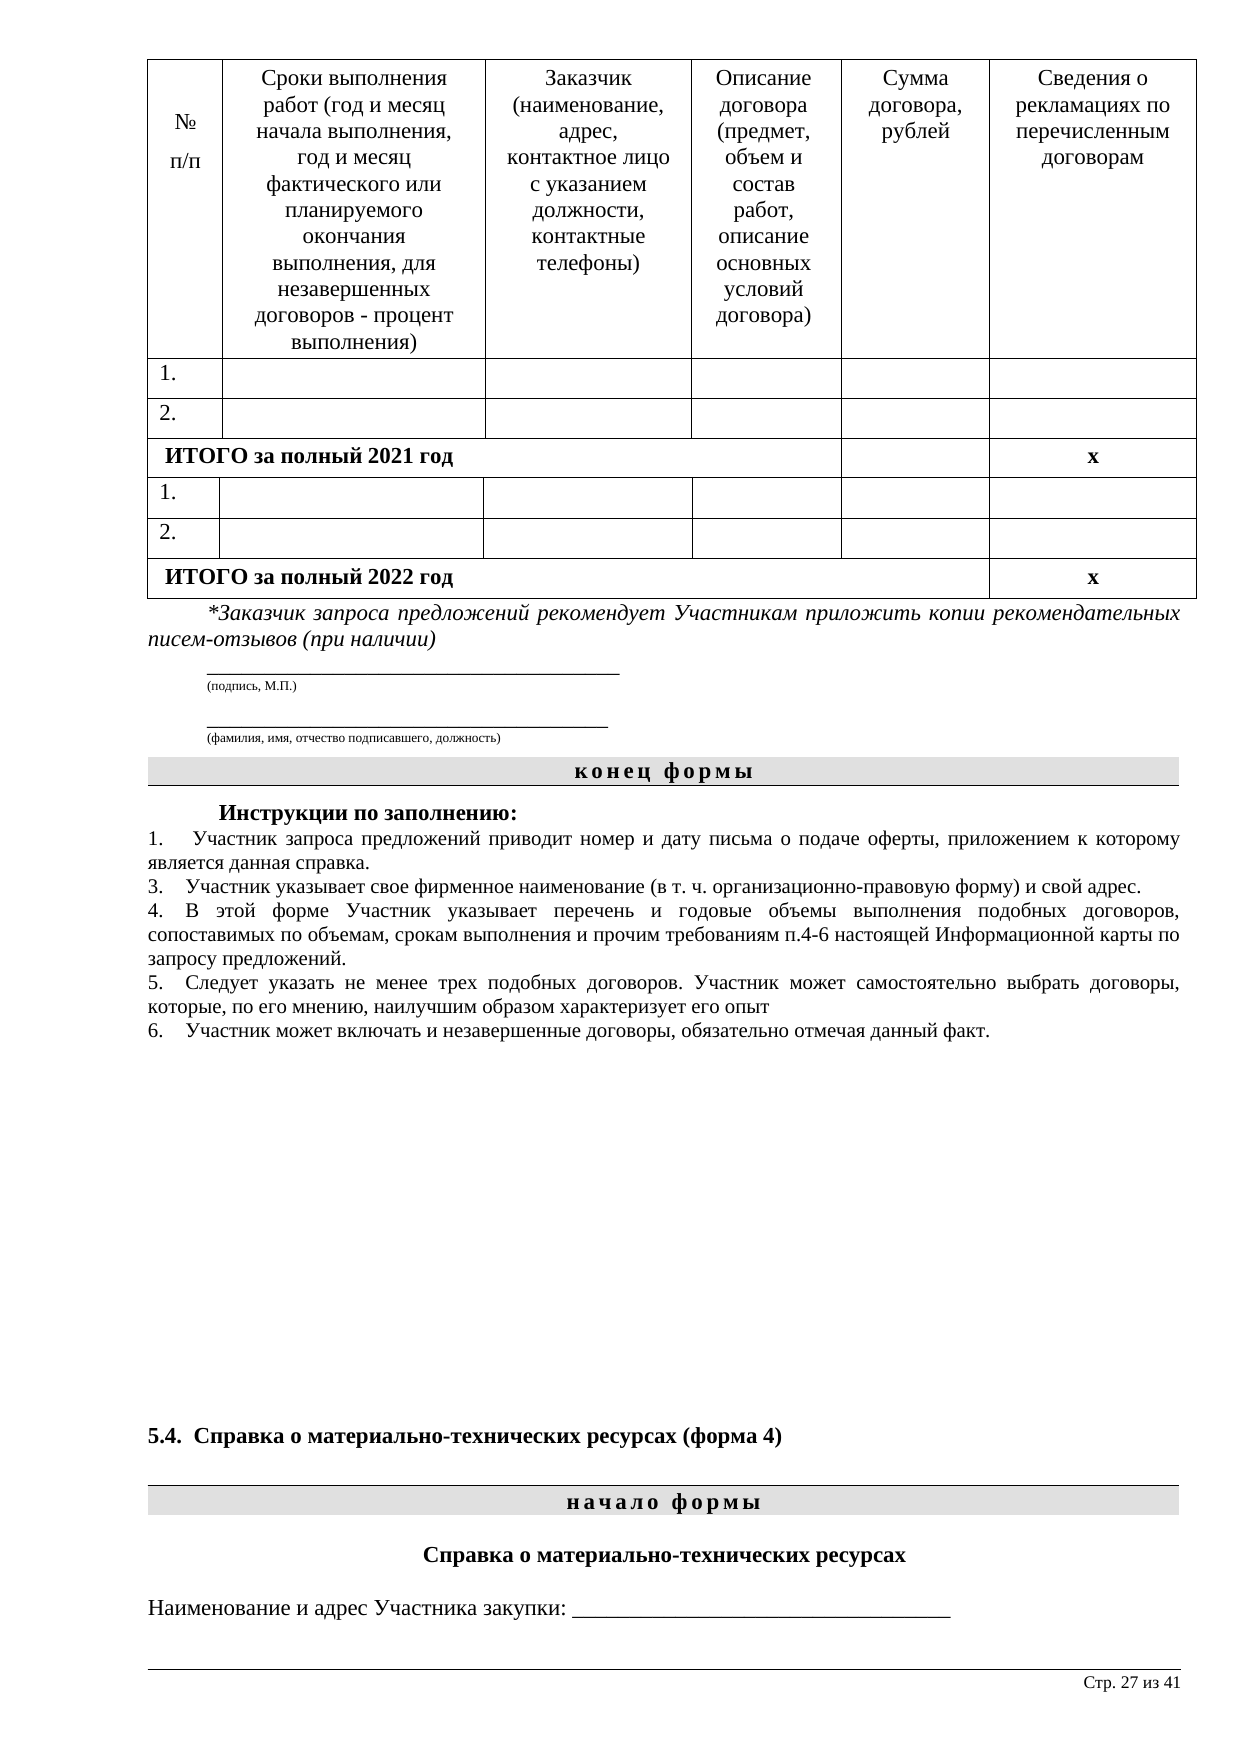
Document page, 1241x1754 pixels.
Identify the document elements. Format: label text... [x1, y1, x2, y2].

table_cell ИТОГО за полный 2021 год [148, 439, 841, 477]
table_cell [842, 478, 989, 517]
table_cell 1. [148, 359, 222, 398]
table_header № № п/п [148, 60, 222, 358]
text Инструкции по заполнению: [148, 799, 1181, 826]
list Участник запроса предложений приводит номер и дату письма о подаче оферты, приложением к которому является данная справка. [148, 826, 1181, 874]
table_cell [692, 399, 841, 437]
text Справка о материально-технических ресурсах [148, 1541, 1181, 1567]
table_cell [990, 399, 1196, 437]
list В этой форме Участник указывает перечень и годовые объемы выполнения подобных договоров, сопоставимых по объемам, срокам выполнения и прочим требованиям п.4-6 настоящей Информационной карты по запросу предложений. [148, 898, 1181, 970]
table_cell [842, 519, 989, 558]
table_cell [486, 399, 691, 437]
table_cell [990, 519, 1196, 558]
table_cell [148, 519, 219, 558]
text начало формы [148, 1486, 1179, 1515]
table_cell ИТОГО за полный 2022 год [148, 559, 989, 597]
table_header Сроки выполнения работ (год и месяц начала выполнения, год и месяц фактического или планируемого окончания выполнения, для незавершенных договоров - процент выполнения) [223, 60, 485, 358]
table_cell [990, 478, 1196, 517]
table_cell х [990, 439, 1196, 477]
table_cell [693, 478, 841, 517]
table_cell [842, 359, 989, 398]
list Следует указать не менее трех подобных договоров. Участник может самостоятельно выбрать договоры, которые, по его мнению, наилучшим образом характеризует его опыт [148, 970, 1181, 1018]
table_header Сведения о рекламациях по перечисленным договорам [990, 60, 1196, 358]
list Участник указывает свое фирменное наименование (в т. ч. организационно-правовую форму) и свой адрес. [148, 874, 1181, 898]
table_cell [842, 399, 989, 437]
table_cell [692, 359, 841, 398]
text 5.4. Справка о материально-технических ресурсах (форма 4) [148, 1422, 1181, 1449]
table_header Заказчик (наименование, адрес, контактное лицо с указанием должности, контактные телефоны) [486, 60, 691, 358]
text конец формы [148, 757, 1179, 785]
table_cell [484, 478, 692, 517]
table_cell х [990, 559, 1196, 597]
text ____________________________________ [148, 651, 1181, 678]
text (подпись, М.П.) [148, 678, 797, 704]
table_cell [220, 519, 483, 558]
table_cell [486, 359, 691, 398]
list Участник может включать и незавершенные договоры, обязательно отмечая данный факт. [148, 1018, 1181, 1042]
table_cell [484, 519, 692, 558]
text ___________________________________ [148, 704, 797, 730]
table_cell [220, 478, 483, 517]
table_cell [990, 359, 1196, 398]
text Наименование и адрес Участника закупки: _________________________________ [148, 1594, 1181, 1620]
text (фамилия, имя, отчество подписавшего, должность) [148, 730, 797, 757]
table_cell [693, 519, 841, 558]
table_header Описание договора (предмет, объем и состав работ, описание основных условий договора) [692, 60, 841, 358]
table_cell [223, 399, 485, 437]
table_header Сумма договора, рублей [842, 60, 989, 358]
text *Заказчик запроса предложений рекомендует Участникам приложить копии рекомендательных писем-отзывов (при наличии) [148, 599, 1181, 651]
table_cell [148, 478, 219, 517]
table_cell [842, 439, 989, 477]
table_cell [223, 359, 485, 398]
table_cell 2. [148, 399, 222, 437]
